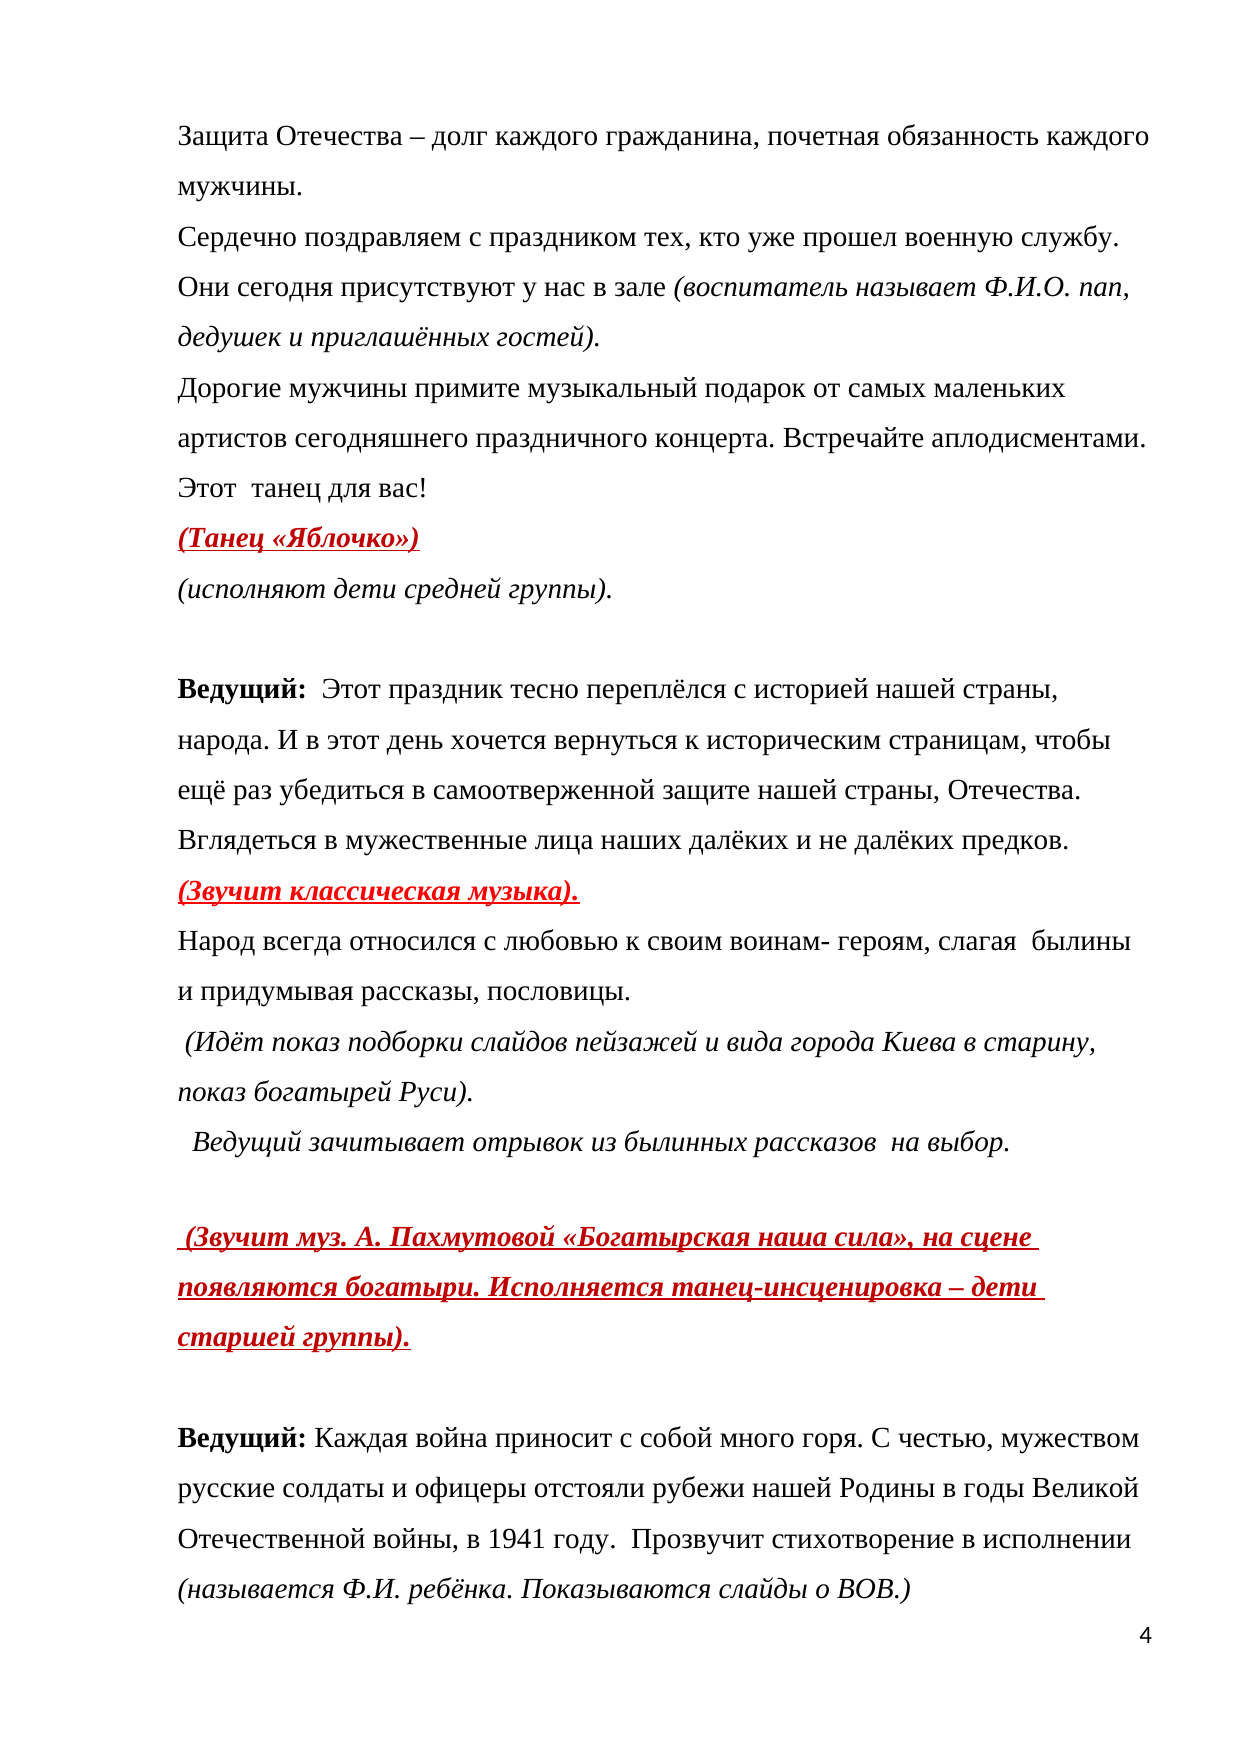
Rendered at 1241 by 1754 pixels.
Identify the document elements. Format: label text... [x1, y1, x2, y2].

text Ведущий зачитывает отрывок из былинных рассказов на выбор. [177, 1124, 1152, 1204]
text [177, 118, 1152, 202]
text Народ всегда относился с любовью к своим воинам- героям, слагая былины и придумывая рассказы, пословицы. [177, 923, 1152, 1007]
text Этот танец для вас! [177, 470, 1152, 504]
text Сердечно поздравляем с праздником тех, кто уже прошел военную службу. Они сегодня присутствуют у нас в зале (воспитатель называет Ф.И.О. пап, дедушек и приглашённых гостей). [177, 219, 1152, 353]
text (Звучит классическая музыка). [177, 873, 1152, 906]
text Ведущий: Каждая война приносит с собой много горя. С честью, мужеством русские солдаты и офицеры отстояли рубежи нашей Родины в годы Великой Отечественной войны, в 1941 году. Прозвучит стихотворение в исполнении (называется Ф.И. ребёнка. Показываются слайды о ВОВ.) [177, 1420, 1152, 1604]
text Ведущий: Этот праздник тесно переплёлся с историей нашей страны, народа. И в этот день хочется вернуться к историческим страницам, чтобы ещё раз убедиться в самоотверженной защите нашей страны, Отечества. Вглядеться в мужественные лица наших далёких и не далёких предков. [177, 672, 1152, 856]
text (исполняют дети средней группы). [177, 571, 1152, 604]
text Дорогие мужчины примите музыкальный подарок от самых маленьких артистов сегодняшнего праздничного концерта. Встречайте аплодисментами. [177, 370, 1152, 453]
text (Танец «Яблочко») [177, 521, 1152, 554]
text (Звучит муз. А. Пахмутовой «Богатырская наша сила», на сцене появляются богатыри. Исполняется танец-инсценировка – дети старшей группы). [177, 1219, 1152, 1353]
text (Идёт показ подборки слайдов пейзажей и вида города Киева в старину, показ богатырей Руси). [177, 1024, 1152, 1108]
